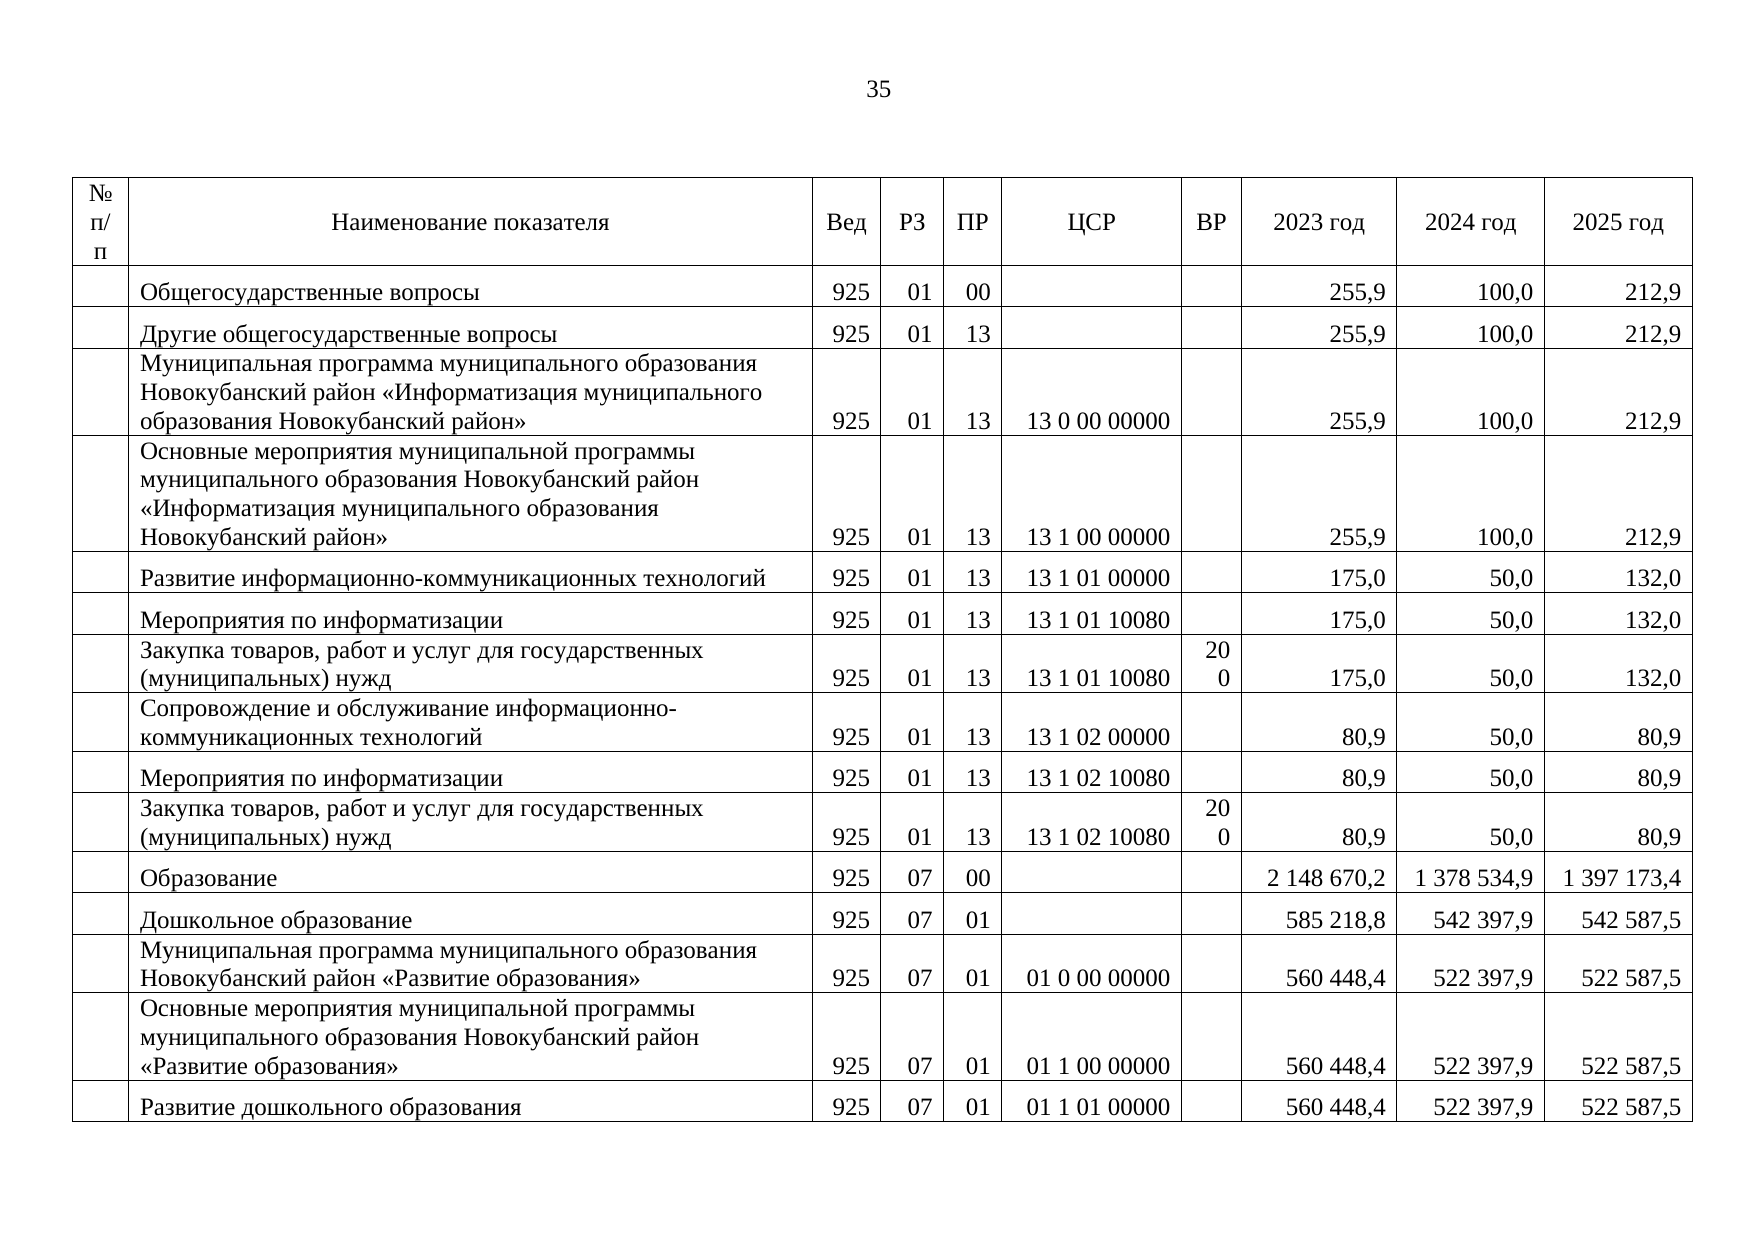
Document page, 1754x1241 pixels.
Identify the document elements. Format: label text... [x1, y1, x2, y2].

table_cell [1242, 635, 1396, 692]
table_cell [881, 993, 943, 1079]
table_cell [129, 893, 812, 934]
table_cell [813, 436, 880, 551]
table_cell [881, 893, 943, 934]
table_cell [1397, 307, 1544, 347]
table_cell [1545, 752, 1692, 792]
table_header ВР [1182, 178, 1241, 264]
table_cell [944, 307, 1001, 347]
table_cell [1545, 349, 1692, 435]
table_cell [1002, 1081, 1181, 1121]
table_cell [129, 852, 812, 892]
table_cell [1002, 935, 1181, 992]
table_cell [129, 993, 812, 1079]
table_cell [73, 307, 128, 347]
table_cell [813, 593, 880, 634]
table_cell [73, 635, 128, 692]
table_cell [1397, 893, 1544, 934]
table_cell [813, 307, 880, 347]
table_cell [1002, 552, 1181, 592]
table_header 2025 год [1545, 178, 1692, 264]
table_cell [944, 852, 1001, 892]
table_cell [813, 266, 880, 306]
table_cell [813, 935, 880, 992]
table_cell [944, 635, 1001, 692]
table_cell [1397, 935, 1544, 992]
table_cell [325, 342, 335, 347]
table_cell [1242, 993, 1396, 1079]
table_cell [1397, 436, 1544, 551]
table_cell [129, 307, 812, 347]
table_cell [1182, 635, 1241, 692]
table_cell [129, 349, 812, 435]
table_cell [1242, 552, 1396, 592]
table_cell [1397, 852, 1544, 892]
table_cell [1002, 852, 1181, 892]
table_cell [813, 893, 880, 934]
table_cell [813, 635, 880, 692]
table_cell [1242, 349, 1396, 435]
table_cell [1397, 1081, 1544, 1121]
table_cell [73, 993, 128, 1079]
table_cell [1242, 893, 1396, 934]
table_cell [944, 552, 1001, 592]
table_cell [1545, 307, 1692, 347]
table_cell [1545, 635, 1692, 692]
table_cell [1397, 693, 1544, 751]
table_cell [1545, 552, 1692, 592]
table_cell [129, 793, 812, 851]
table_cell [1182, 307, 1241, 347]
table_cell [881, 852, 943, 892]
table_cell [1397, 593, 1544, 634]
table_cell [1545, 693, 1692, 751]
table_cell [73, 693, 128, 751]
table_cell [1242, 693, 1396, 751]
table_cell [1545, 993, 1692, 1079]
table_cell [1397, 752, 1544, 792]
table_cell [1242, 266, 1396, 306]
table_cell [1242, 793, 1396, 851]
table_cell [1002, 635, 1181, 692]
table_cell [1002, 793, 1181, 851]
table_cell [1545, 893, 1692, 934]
table_header ПР [944, 178, 1001, 264]
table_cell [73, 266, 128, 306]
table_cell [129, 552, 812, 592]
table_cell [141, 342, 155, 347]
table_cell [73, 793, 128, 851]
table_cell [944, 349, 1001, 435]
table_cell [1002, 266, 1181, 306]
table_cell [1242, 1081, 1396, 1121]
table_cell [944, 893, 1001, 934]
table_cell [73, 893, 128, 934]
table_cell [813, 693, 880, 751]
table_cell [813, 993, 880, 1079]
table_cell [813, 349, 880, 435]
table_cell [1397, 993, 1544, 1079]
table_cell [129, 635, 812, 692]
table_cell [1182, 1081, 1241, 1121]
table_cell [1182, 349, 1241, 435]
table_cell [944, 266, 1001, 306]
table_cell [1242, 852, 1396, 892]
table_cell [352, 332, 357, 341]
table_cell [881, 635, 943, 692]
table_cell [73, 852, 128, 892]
table_header Наименование показателя [129, 178, 812, 264]
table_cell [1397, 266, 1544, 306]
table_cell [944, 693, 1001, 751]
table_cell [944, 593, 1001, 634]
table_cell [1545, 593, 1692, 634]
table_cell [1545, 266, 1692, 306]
table_header 2023 год [1242, 178, 1396, 264]
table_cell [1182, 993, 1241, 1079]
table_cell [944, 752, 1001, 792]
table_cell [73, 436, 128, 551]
table_header РЗ [881, 178, 943, 264]
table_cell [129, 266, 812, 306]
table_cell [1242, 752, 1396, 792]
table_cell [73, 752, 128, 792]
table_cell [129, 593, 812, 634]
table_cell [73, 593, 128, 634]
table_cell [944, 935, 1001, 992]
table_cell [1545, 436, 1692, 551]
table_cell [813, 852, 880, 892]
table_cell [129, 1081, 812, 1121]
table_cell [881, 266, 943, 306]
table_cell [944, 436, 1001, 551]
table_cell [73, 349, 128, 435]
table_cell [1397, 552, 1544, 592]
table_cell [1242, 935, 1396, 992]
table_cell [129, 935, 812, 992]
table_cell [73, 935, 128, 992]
table_header ЦСР [1002, 178, 1181, 264]
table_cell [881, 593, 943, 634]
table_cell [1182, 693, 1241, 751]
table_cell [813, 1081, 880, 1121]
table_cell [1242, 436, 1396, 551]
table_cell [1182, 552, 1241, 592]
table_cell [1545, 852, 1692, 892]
table_header № п/п [73, 178, 128, 264]
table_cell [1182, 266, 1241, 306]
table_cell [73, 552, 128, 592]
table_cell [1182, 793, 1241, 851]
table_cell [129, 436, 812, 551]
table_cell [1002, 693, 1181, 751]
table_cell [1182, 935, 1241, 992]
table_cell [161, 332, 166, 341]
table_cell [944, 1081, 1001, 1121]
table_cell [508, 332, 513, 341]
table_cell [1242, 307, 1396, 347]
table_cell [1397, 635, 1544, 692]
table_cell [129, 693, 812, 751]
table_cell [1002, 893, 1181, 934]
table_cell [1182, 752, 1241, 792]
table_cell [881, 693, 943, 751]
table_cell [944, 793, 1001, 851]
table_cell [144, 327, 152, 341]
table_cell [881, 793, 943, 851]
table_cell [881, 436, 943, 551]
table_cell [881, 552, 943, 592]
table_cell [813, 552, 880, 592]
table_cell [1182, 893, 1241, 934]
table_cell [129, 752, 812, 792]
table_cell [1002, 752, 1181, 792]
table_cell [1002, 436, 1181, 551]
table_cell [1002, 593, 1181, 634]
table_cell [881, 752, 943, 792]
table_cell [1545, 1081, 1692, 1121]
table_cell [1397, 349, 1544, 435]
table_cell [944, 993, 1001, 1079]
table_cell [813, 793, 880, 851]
table_header Вед [813, 178, 880, 264]
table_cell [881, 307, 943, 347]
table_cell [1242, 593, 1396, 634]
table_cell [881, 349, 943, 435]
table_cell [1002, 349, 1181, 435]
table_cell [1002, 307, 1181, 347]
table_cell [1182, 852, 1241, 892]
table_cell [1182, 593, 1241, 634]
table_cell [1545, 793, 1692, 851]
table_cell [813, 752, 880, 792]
table_header 2024 год [1397, 178, 1544, 264]
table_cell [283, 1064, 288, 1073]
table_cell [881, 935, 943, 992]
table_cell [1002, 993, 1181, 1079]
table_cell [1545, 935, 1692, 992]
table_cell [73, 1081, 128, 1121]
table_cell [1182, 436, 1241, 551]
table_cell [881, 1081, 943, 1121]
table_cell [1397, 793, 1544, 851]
